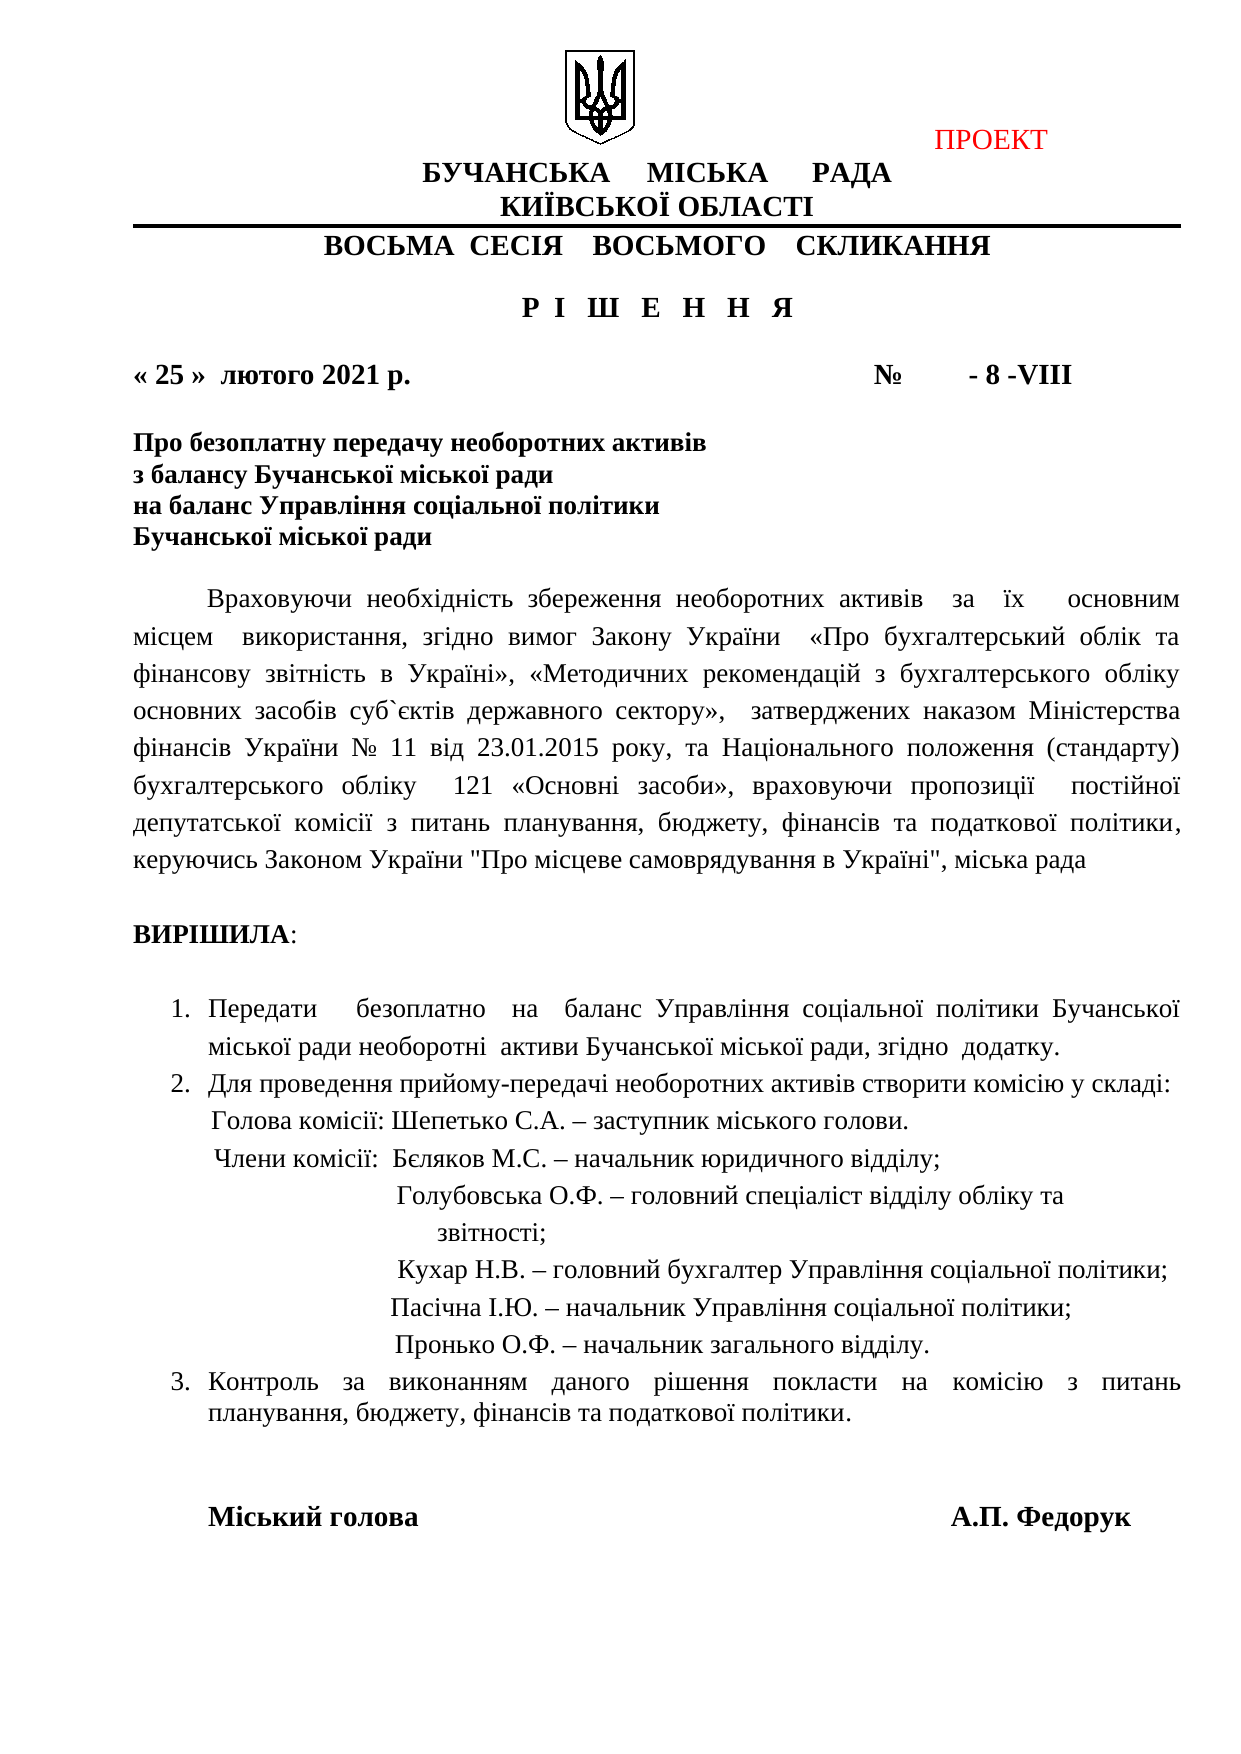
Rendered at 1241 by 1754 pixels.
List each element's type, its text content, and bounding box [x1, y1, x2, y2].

text на баланс Управління соціальної політики [133, 489, 1181, 520]
text Голова комісії: Шепетько С.А. – заступник міського голови. [170, 1104, 1181, 1136]
text звітності; [133, 1216, 1181, 1247]
list Контроль за виконанням даного рішення покласти на комісію з питань планування, бюджету, фінансів та податкової політики. [170, 1365, 1181, 1428]
text Пронько О.Ф. – начальник загального відділу. [208, 1328, 1181, 1359]
text ВИРІШИЛА: [133, 918, 1181, 949]
list Для проведення прийому-передачі необоротних активів створити комісію у складі: [170, 1067, 1181, 1098]
text ВОСЬМА СЕСІЯ ВОСЬМОГО СКЛИКАННЯ [133, 228, 1181, 261]
text Про безоплатну передачу необоротних активів [133, 427, 1181, 458]
subtitle ПРОЕКТ [133, 44, 1181, 155]
subtitle « 25 » лютого 2021 р. № - 8 -VІІІ [133, 357, 1181, 391]
subtitle КИЇВСЬКОЇ ОБЛАСТІ [133, 189, 1181, 224]
text БУЧАНСЬКА МІСЬКА РАДА [133, 155, 1181, 189]
text Міський голова А.П. Федорук [208, 1499, 1181, 1533]
text Члени комісії: Бєляков М.С. – начальник юридичного відділу; [133, 1142, 1181, 1173]
subtitle Р І Ш Е Н Н Я [133, 290, 1181, 324]
text Кухар Н.В. – головний бухгалтер Управління соціальної політики; [208, 1253, 1181, 1285]
text Пасічна І.Ю. – начальник Управління соціальної політики; [208, 1291, 1181, 1322]
text Враховуючи необхідність збереження необоротних активів за їх основним місцем використання, згідно вимог Закону України «Про бухгалтерський облік та фінансову звітність в Україні», «Методичних рекомендацій з бухгалтерського обліку основних засобів суб`єктів державного сектору», затверджених наказом Міністерства фінансів України № 11 від 23.01.2015 року, та Національного положення (стандарту) бухгалтерського обліку 121 «Основні засоби», враховуючи пропозиції постійної депутатської комісії з питань планування, бюджету, фінансів та податкової політики, керуючись Законом України "Про місцеве самоврядування в Україні", міська рада [133, 582, 1181, 874]
list Передати безоплатно на баланс Управління соціальної політики Бучанської міської ради необоротні активи Бучанської міської ради, згідно додатку. [170, 992, 1181, 1061]
text Бучанської міської ради [133, 520, 1181, 551]
text з балансу Бучанської міської ради [133, 458, 1181, 489]
text Голубовська О.Ф. – головний спеціаліст відділу обліку та [133, 1179, 1181, 1210]
